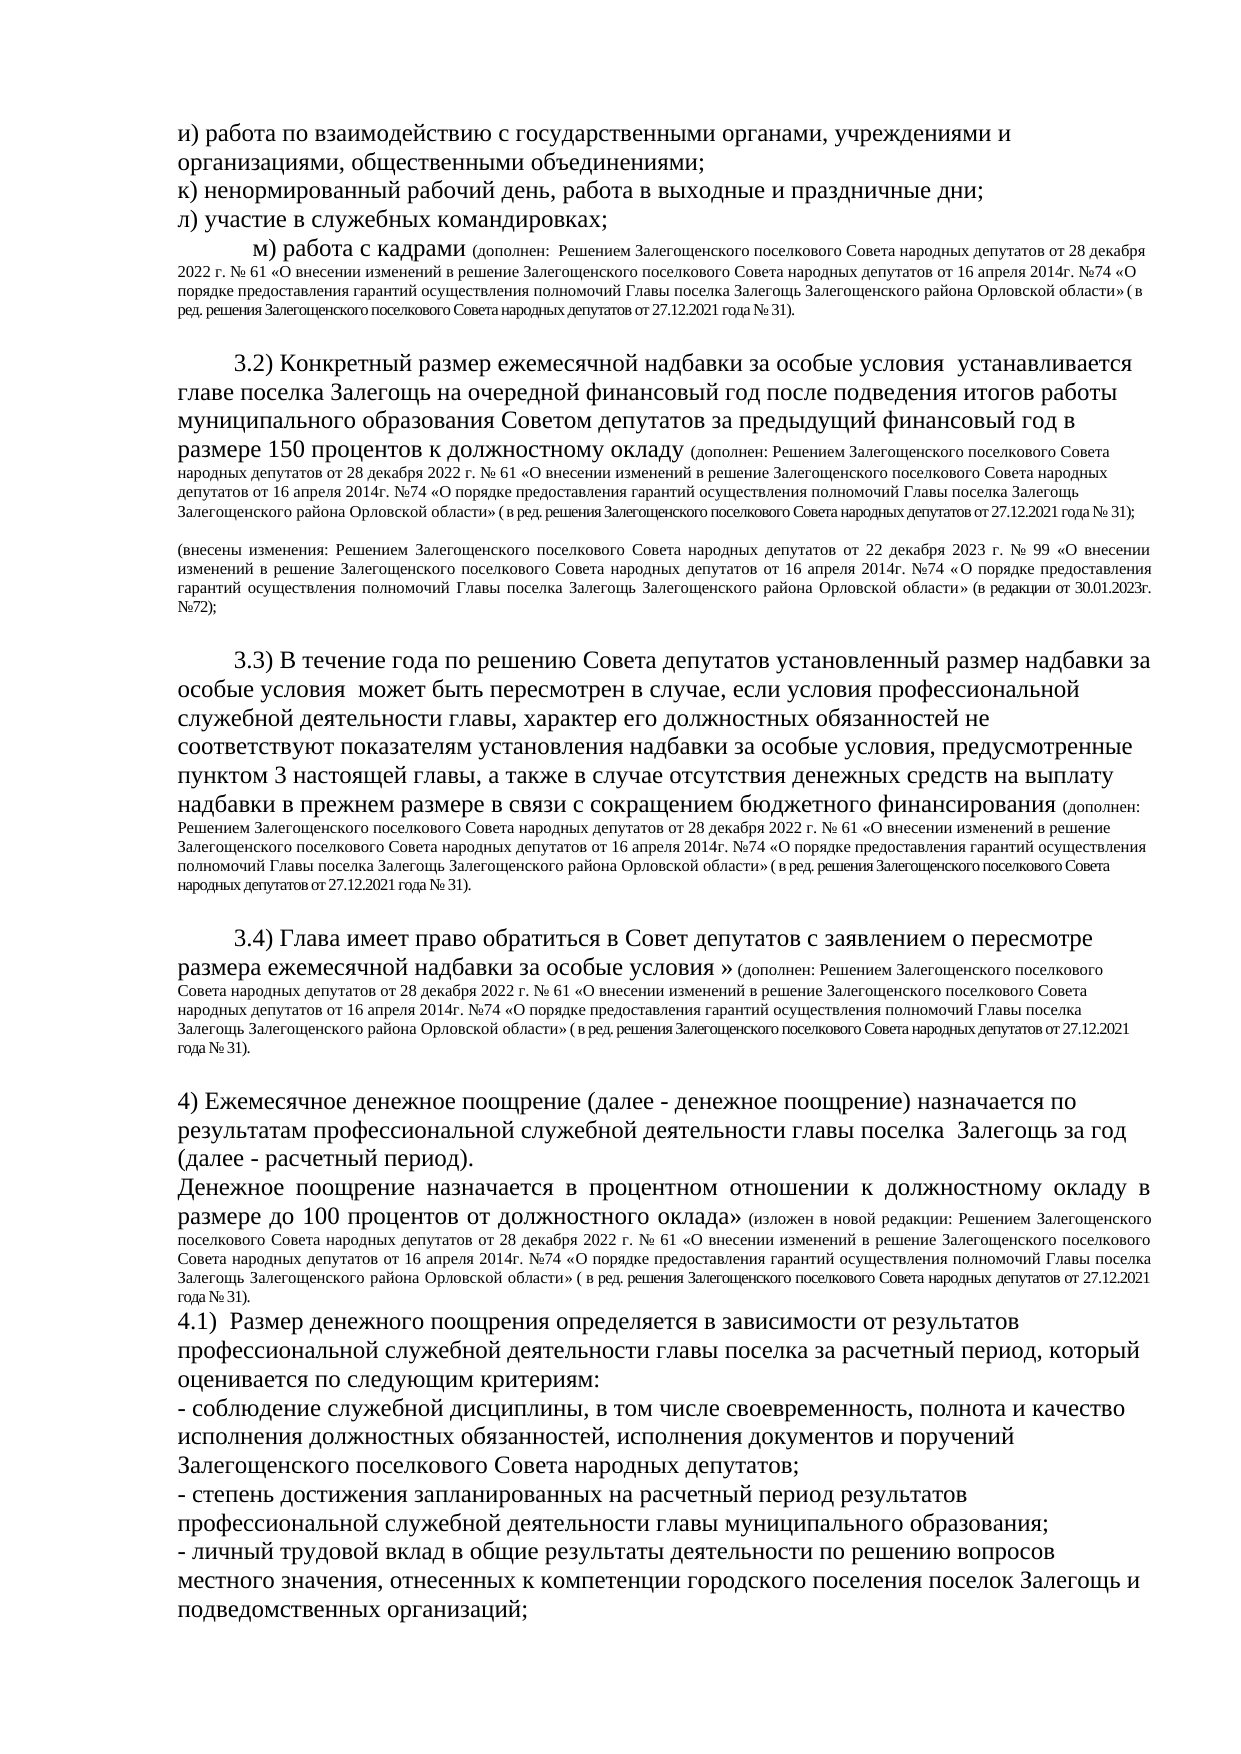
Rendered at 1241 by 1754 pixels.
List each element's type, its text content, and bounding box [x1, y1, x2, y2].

text (внесены изменения: Решением Залегощенского поселкового Совета народных депутатов от 22 декабря 2023 г. № 99 «О внесении изменений в решение Залегощенского поселкового Совета народных депутатов от 16 апреля 2014г. №74 «О порядке предоставления гарантий осуществления полномочий Главы поселка Залегощь Залегощенского района Орловской области» (в редакции от 30.01.2023г.№72); [177, 540, 1152, 616]
text и) работа по взаимодействию с государственными органами, учреждениями и организациями, общественными объединениями; [177, 118, 1152, 176]
text - личный трудовой вклад в общие результаты деятельности по решению вопросов местного значения, отнесенных к компетенции городского поселения поселок Залегощь и подведомственных организаций; [177, 1536, 1152, 1623]
text 4.1) Размер денежного поощрения определяется в зависимости от результатов профессиональной служебной деятельности главы поселка за расчетный период, который оценивается по следующим критериям: [177, 1306, 1152, 1393]
text 3.3) В течение года по решению Совета депутатов установленный размер надбавки за особые условия может быть пересмотрен в случае, если условия профессиональной служебной деятельности главы, характер его должностных обязанностей не соответствуют показателям установления надбавки за особые условия, предусмотренные пунктом 3 настоящей главы, а также в случае отсутствия денежных средств на выплату надбавки в прежнем размере в связи с сокращением бюджетного финансирования (дополнен: Решением Залегощенского поселкового Совета народных депутатов от 28 декабря 2022 г. № 61 «О внесении изменений в решение Залегощенского поселкового Совета народных депутатов от 16 апреля 2014г. №74 «О порядке предоставления гарантий осуществления полномочий Главы поселка Залегощь Залегощенского района Орловской области» ( в ред. решения Залегощенского поселкового Совета народных депутатов от 27.12.2021 года № 31). [177, 645, 1152, 894]
text - степень достижения запланированных на расчетный период результатов профессиональной служебной деятельности главы муниципального образования; [177, 1479, 1152, 1536]
text м) работа с кадрами (дополнен: Решением Залегощенского поселкового Совета народных депутатов от 28 декабря 2022 г. № 61 «О внесении изменений в решение Залегощенского поселкового Совета народных депутатов от 16 апреля 2014г. №74 «О порядке предоставления гарантий осуществления полномочий Главы поселка Залегощь Залегощенского района Орловской области» ( в ред. решения Залегощенского поселкового Совета народных депутатов от 27.12.2021 года № 31). [177, 233, 1152, 319]
text Денежное поощрение назначается в процентном отношении к должностному окладу в размере до 100 процентов от должностного оклада» (изложен в новой редакции: Решением Залегощенского поселкового Совета народных депутатов от 28 декабря 2022 г. № 61 «О внесении изменений в решение Залегощенского поселкового Совета народных депутатов от 16 апреля 2014г. №74 «О порядке предоставления гарантий осуществления полномочий Главы поселка Залегощь Залегощенского района Орловской области» ( в ред. решения Залегощенского поселкового Совета народных депутатов от 27.12.2021 года № 31). [177, 1172, 1152, 1306]
text л) участие в служебных командировках; [177, 204, 1152, 233]
text 3.2) Конкретный размер ежемесячной надбавки за особые условия устанавливается главе поселка Залегощь на очередной финансовый год после подведения итогов работы муниципального образования Советом депутатов за предыдущий финансовый год в размере 150 процентов к должностному окладу (дополнен: Решением Залегощенского поселкового Совета народных депутатов от 28 декабря 2022 г. № 61 «О внесении изменений в решение Залегощенского поселкового Совета народных депутатов от 16 апреля 2014г. №74 «О порядке предоставления гарантий осуществления полномочий Главы поселка Залегощь Залегощенского района Орловской области» ( в ред. решения Залегощенского поселкового Совета народных депутатов от 27.12.2021 года № 31); [177, 348, 1152, 521]
text - соблюдение служебной дисциплины, в том числе своевременность, полнота и качество исполнения должностных обязанностей, исполнения документов и поручений Залегощенского поселкового Совета народных депутатов; [177, 1393, 1152, 1479]
text 3.4) Глава имеет право обратиться в Совет депутатов с заявлением о пересмотре размера ежемесячной надбавки за особые условия » (дополнен: Решением Залегощенского поселкового Совета народных депутатов от 28 декабря 2022 г. № 61 «О внесении изменений в решение Залегощенского поселкового Совета народных депутатов от 16 апреля 2014г. №74 «О порядке предоставления гарантий осуществления полномочий Главы поселка Залегощь Залегощенского района Орловской области» ( в ред. решения Залегощенского поселкового Совета народных депутатов от 27.12.2021 года № 31). [177, 923, 1152, 1057]
text 4) Ежемесячное денежное поощрение (далее - денежное поощрение) назначается по результатам профессиональной служебной деятельности главы поселка Залегощь за год (далее - расчетный период). [177, 1086, 1152, 1172]
text к) ненормированный рабочий день, работа в выходные и праздничные дни; [177, 176, 1152, 204]
